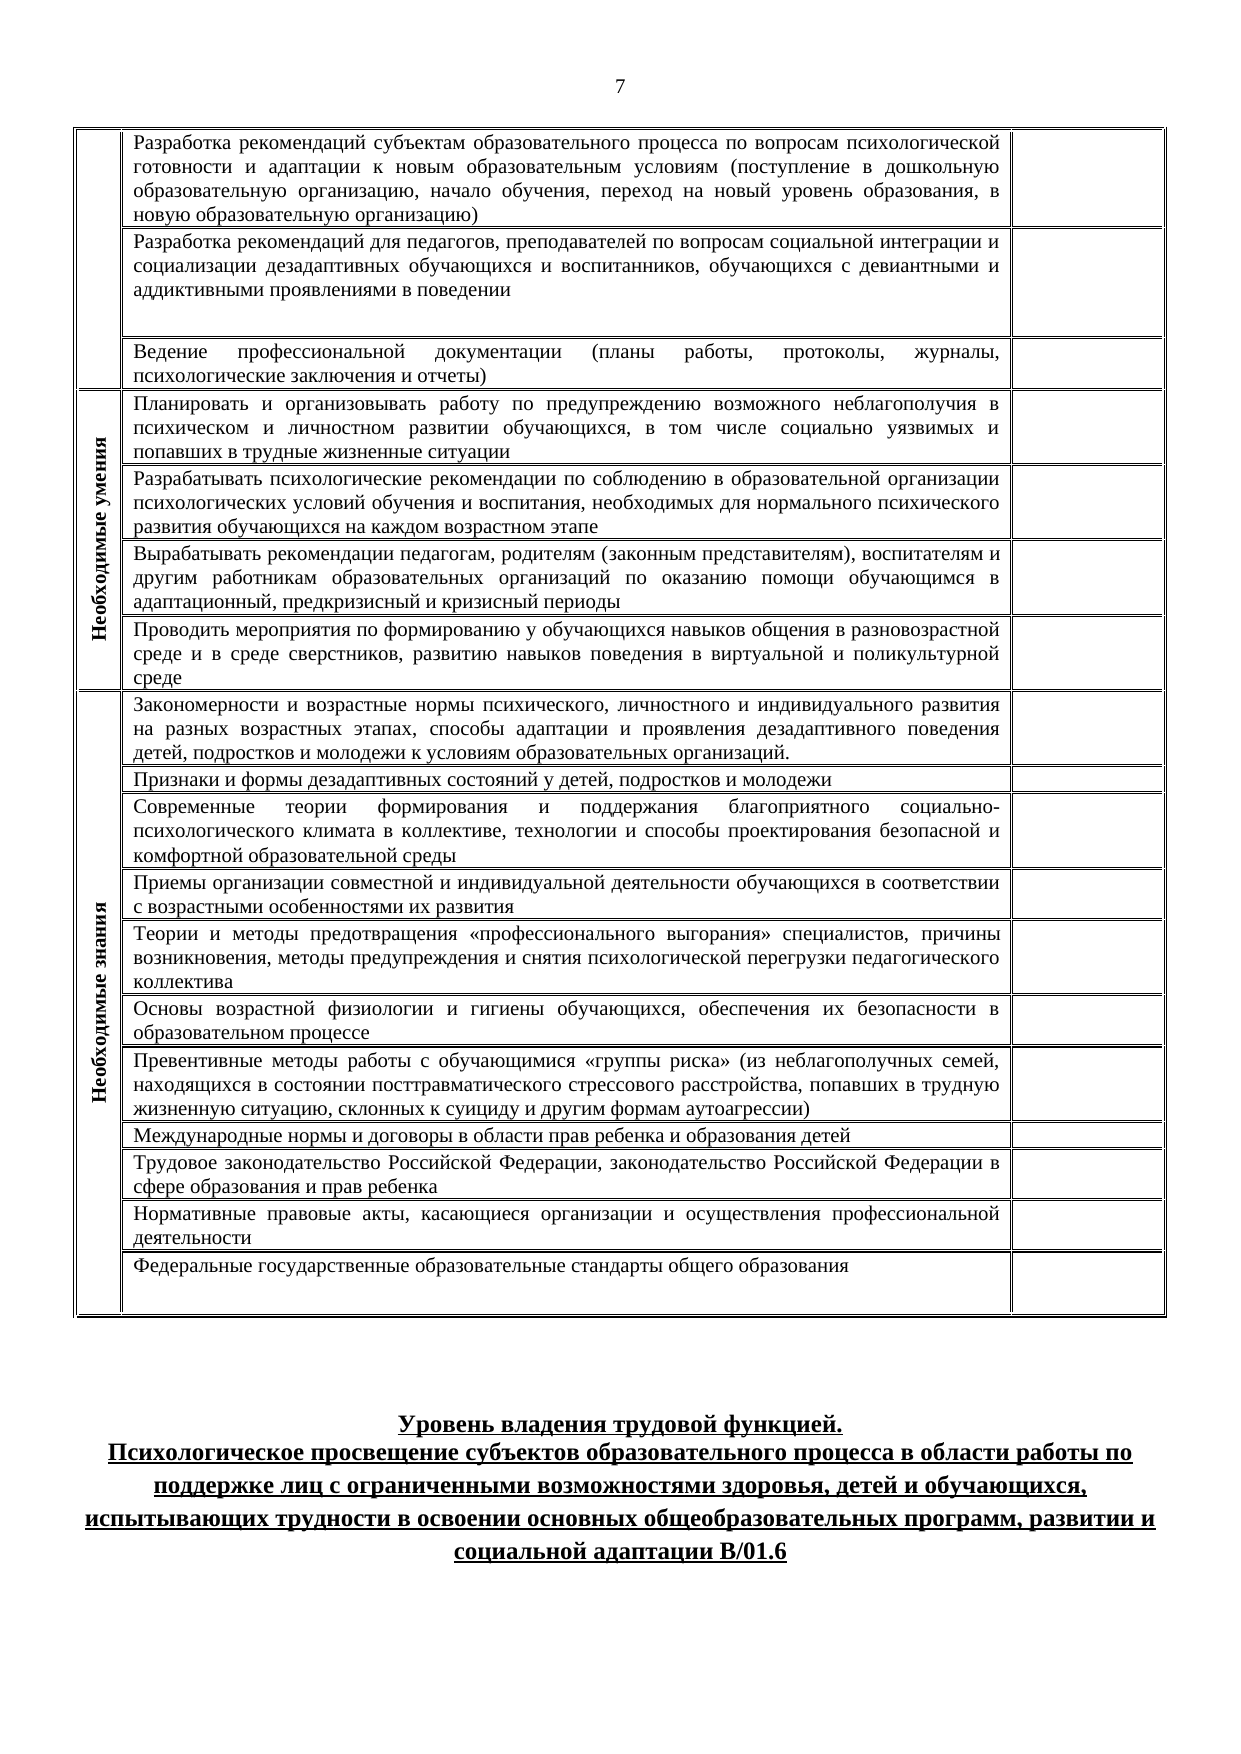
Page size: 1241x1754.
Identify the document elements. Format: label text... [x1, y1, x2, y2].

table_cell [1012, 1249, 1165, 1314]
table_cell Нормативные правовые акты, касающиеся организации и осуществления профессиональной деятельности [123, 1201, 1010, 1249]
table_cell Ведение профессиональной документации (планы работы, протоколы, журналы, психологические заключения и отчеты) [123, 339, 1010, 387]
text Психологическое просвещение субъектов образовательного процесса в области работы по поддержке лиц с ограниченными возможностями здоровья, детей и обучающихся, испытывающих трудности в освоении основных общеобразовательных программ, развитии и социальной адаптации В/01.6 [75, 1437, 1165, 1565]
table_cell [1012, 336, 1165, 387]
table_cell [1012, 127, 1165, 226]
table_cell Превентивные методы работы с обучающимися «группы риска» (из неблагополучных семей, находящихся в состоянии посттравматического стрессового расстройства, попавших в трудную жизненную ситуацию, склонных к суициду и другим формам аутоагрессии) [123, 1048, 1010, 1120]
table_cell [1013, 614, 1164, 689]
table_cell [1013, 867, 1164, 918]
table_cell [1012, 918, 1165, 993]
table_cell Закономерности и возрастные нормы психического, личностного и индивидуального развития на разных возрастных этапах, способы адаптации и проявления дезадаптивного поведения детей, подростков и молодежи к условиям образовательных организаций. [123, 692, 1010, 764]
table_cell Основы возрастной физиологии и гигиены обучающихся, обеспечения их безопасности в образовательном процессе [123, 996, 1010, 1044]
table_cell Разрабатывать психологические рекомендации по соблюдению в образовательной организации психологических условий обучения и воспитания, необходимых для нормального психического развития обучающихся на каждом возрастном этапе [123, 466, 1010, 538]
table_cell Необходимые знания [77, 689, 122, 1314]
table_cell Трудовое законодательство Российской Федерации, законодательство Российской Федерации в сфере образования и прав ребенка [123, 1150, 1010, 1198]
table_cell Приемы организации совместной и индивидуальной деятельности обучающихся в соответствии с возрастными особенностями их развития [123, 870, 1010, 918]
table_cell [1012, 463, 1165, 538]
table_cell [1012, 1044, 1165, 1120]
table_cell Планировать и организовывать работу по предупреждению возможного неблагополучия в психическом и личностном развитии обучающихся, в том числе социально уязвимых и попавших в трудные жизненные ситуации [123, 391, 1010, 463]
table_cell [1012, 764, 1165, 791]
table_cell [1013, 689, 1164, 764]
table_cell Разработка рекомендаций для педагогов, преподавателей по вопросам социальной интеграции и социализации дезадаптивных обучающихся и воспитанников, обучающихся с девиантными и аддиктивными проявлениями в поведении [123, 229, 1010, 336]
table_cell Теории и методы предотвращения «профессионального выгорания» специалистов, причины возникновения, методы предупреждения и снятия психологической перегрузки педагогического коллектива [123, 921, 1010, 993]
text Уровень владения трудовой функцией. [75, 1400, 1165, 1437]
table_cell Федеральные государственные образовательные стандарты общего образования [122, 1249, 1012, 1314]
table_cell [1013, 1120, 1164, 1147]
table_cell Признаки и формы дезадаптивных состояний у детей, подростков и молодежи [123, 767, 1010, 791]
table_cell [1012, 791, 1165, 867]
table_cell [1012, 538, 1165, 613]
table_cell [1012, 226, 1165, 336]
table_cell [1013, 388, 1164, 463]
table_cell Современные теории формирования и поддержания благоприятного социально-психологического климата в коллективе, технологии и способы проектирования безопасной и комфортной образовательной среды [123, 794, 1010, 867]
table_cell Проводить мероприятия по формированию у обучающихся навыков общения в разновозрастной среде и в среде сверстников, развитию навыков поведения в виртуальной и поликультурной среде [123, 617, 1010, 689]
table_cell Разработка рекомендаций субъектам образовательного процесса по вопросам психологической готовности и адаптации к новым образовательным условиям (поступление в дошкольную образовательную организацию, начало обучения, переход на новый уровень образования, в новую образовательную организацию) [122, 128, 1012, 226]
table_cell Необходимые умения [77, 388, 120, 689]
table_cell [1013, 1147, 1164, 1198]
table_cell Вырабатывать рекомендации педагогам, родителям (законным представителям), воспитателям и другим работникам образовательных организаций по оказанию помощи обучающимся в адаптационный, предкризисный и кризисный периоды [123, 541, 1010, 613]
table_cell [1012, 1198, 1165, 1249]
table_cell [1012, 993, 1165, 1044]
table_cell Международные нормы и договоры в области прав ребенка и образования детей [123, 1123, 1010, 1147]
